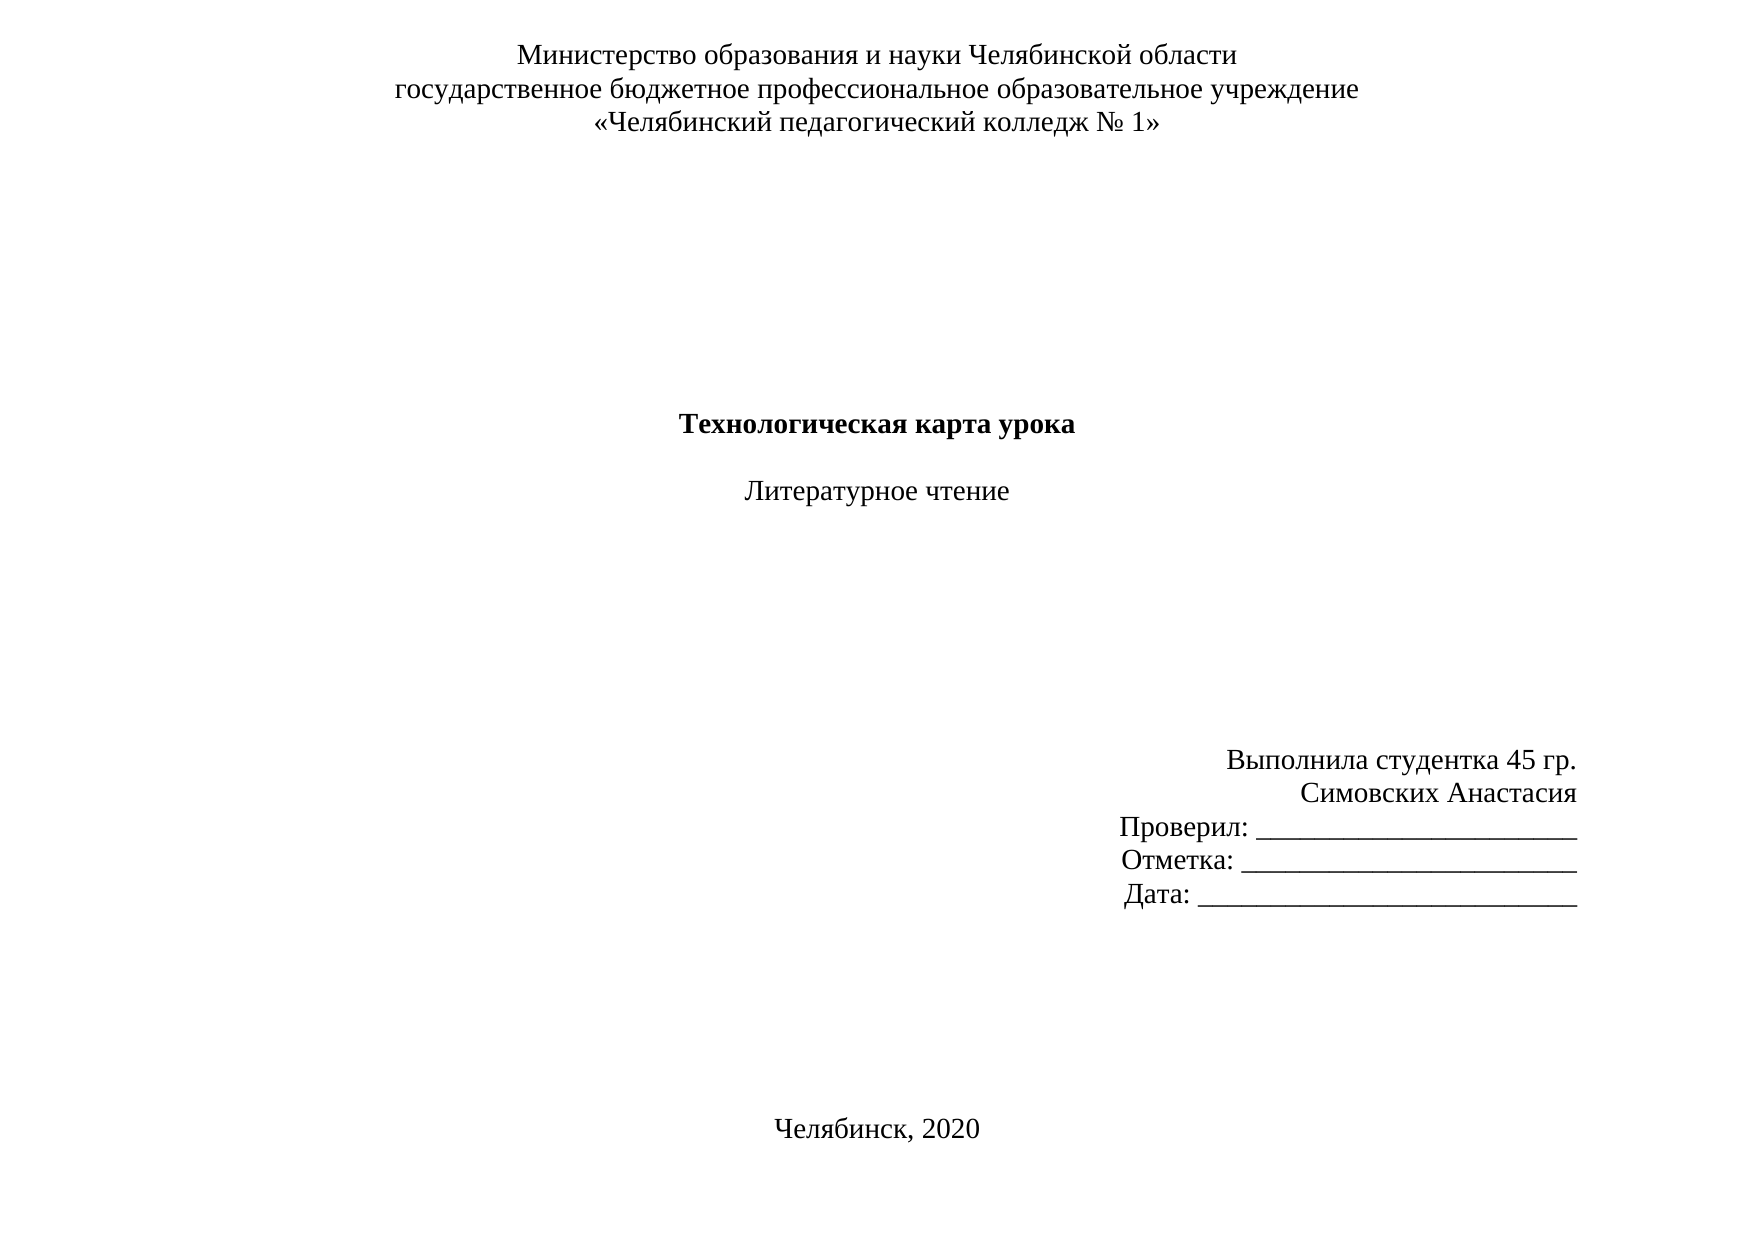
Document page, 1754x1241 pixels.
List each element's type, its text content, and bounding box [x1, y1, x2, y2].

text Дата: __________________________ [118, 876, 1577, 909]
text Челябинск, 2020 [118, 1111, 1636, 1144]
text Отметка: _______________________ [118, 842, 1577, 876]
text Министерство образования и науки Челябинской области [118, 37, 1636, 71]
text Технологическая карта урока [118, 406, 1636, 440]
text Выполнила студентка 45 гр. [118, 742, 1577, 775]
text государственное бюджетное профессиональное образовательное учреждение [118, 71, 1636, 104]
text Проверил: ______________________ [118, 809, 1577, 842]
text Литературное чтение [118, 473, 1636, 507]
text Симовских Анастасия [118, 775, 1577, 809]
text «Челябинский педагогический колледж № 1» [118, 104, 1636, 138]
